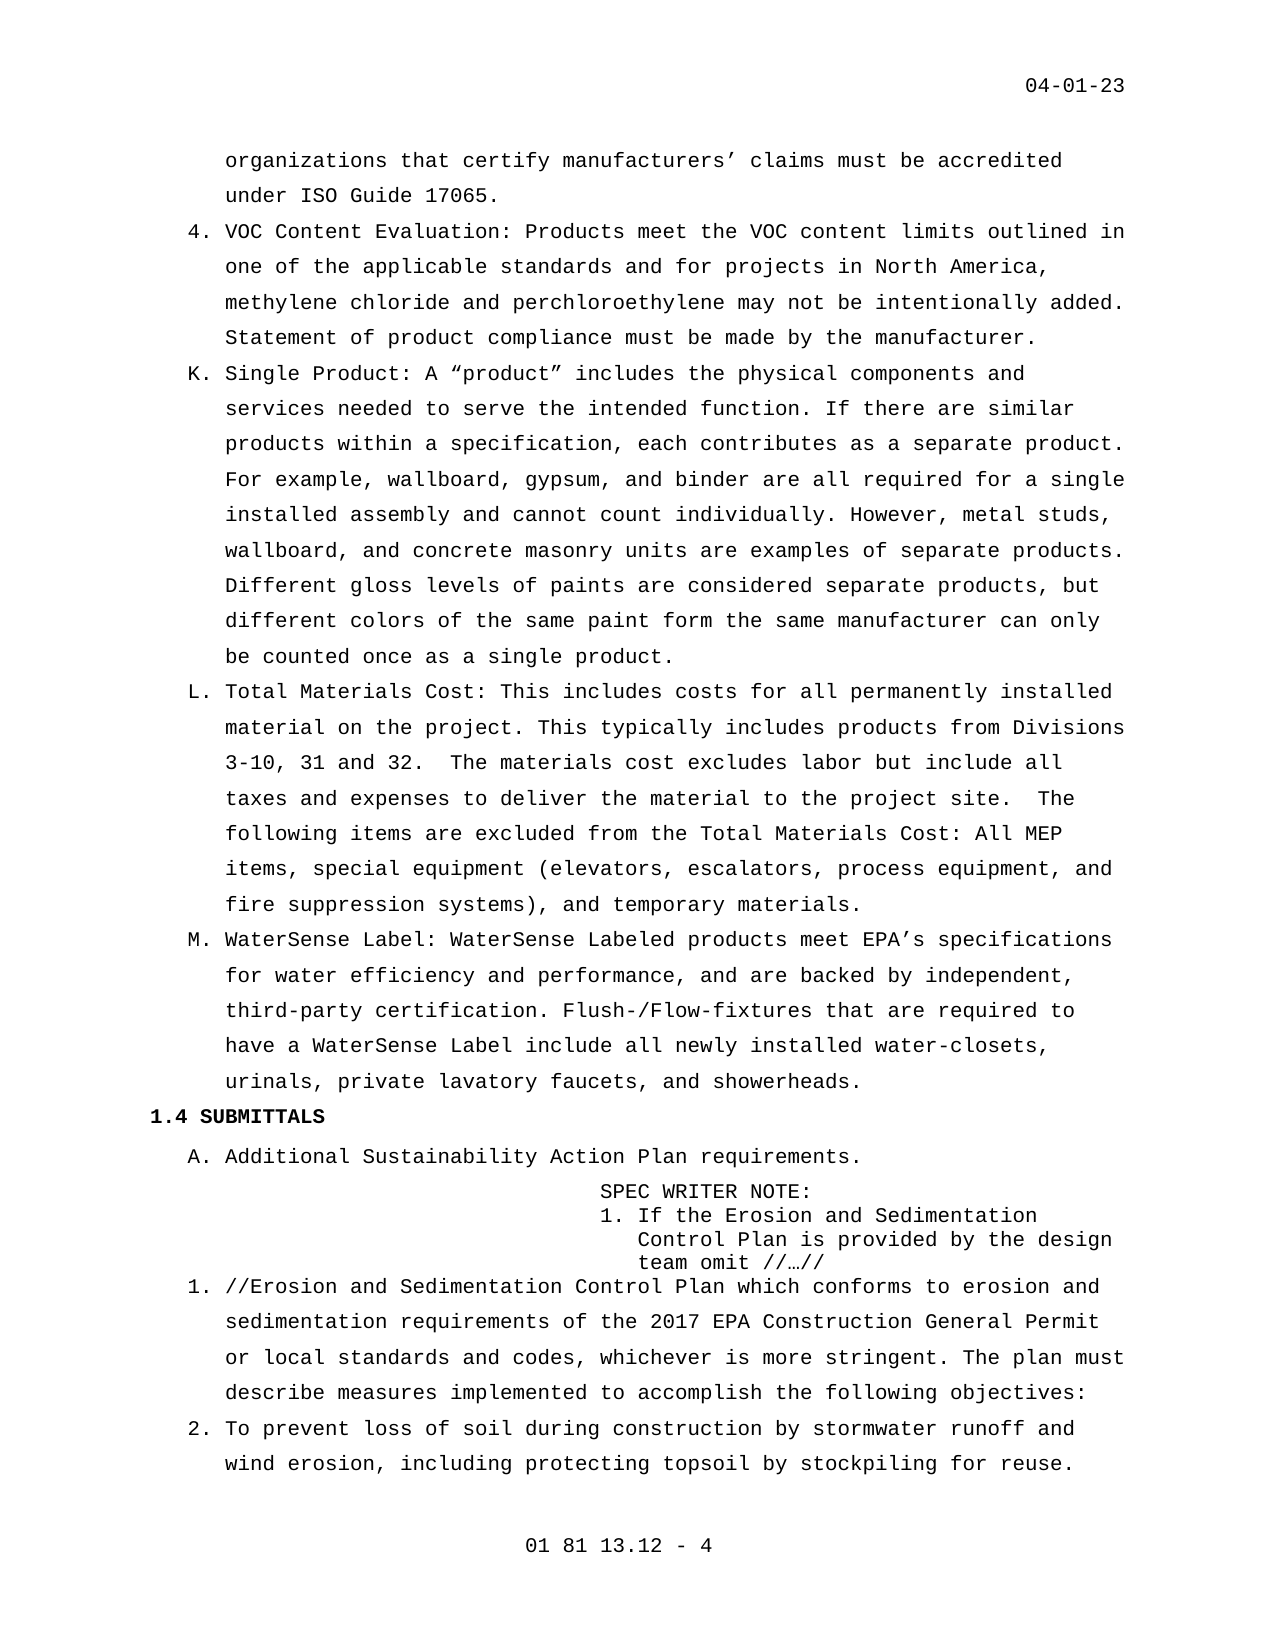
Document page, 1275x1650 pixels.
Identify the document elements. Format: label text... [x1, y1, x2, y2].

text SUBMITTALS [150, 1106, 1125, 1130]
text SPEC WRITER NOTE: [600, 1181, 1125, 1205]
text 1. If the Erosion and Sedimentation Control Plan is provided by the design team omit //…// [600, 1205, 1125, 1276]
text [187, 150, 1125, 209]
text WaterSense Label: WaterSense Labeled products meet EPA’s specifications for water efficiency and performance, and are backed by independent, third-party certification. Flush-/Flow-fixtures that are required to have a WaterSense Label include all newly installed water-closets, urinals, private lavatory faucets, and showerheads. [187, 929, 1125, 1094]
text VOC Content Evaluation: Products meet the VOC content limits outlined in one of the applicable standards and for projects in North America, methylene chloride and perchloroethylene may not be intentionally added. Statement of product compliance must be made by the manufacturer. [187, 221, 1125, 351]
text Single Product: A “product” includes the physical components and services needed to serve the intended function. If there are similar products within a specification, each contributes as a separate product. For example, wallboard, gypsum, and binder are all required for a single installed assembly and cannot count individually. However, metal studs, wallboard, and concrete masonry units are examples of separate products. Different gloss levels of paints are considered separate products, but different colors of the same paint form the same manufacturer can only be counted once as a single product. [187, 362, 1125, 669]
text //Erosion and Sedimentation Control Plan which conforms to erosion and sedimentation requirements of the 2017 EPA Construction General Permit or local standards and codes, whichever is more stringent. The plan must describe measures implemented to accomplish the following objectives: [187, 1276, 1125, 1406]
text Additional Sustainability Action Plan requirements. [187, 1146, 1125, 1169]
text To prevent loss of soil during construction by stormwater runoff and wind erosion, including protecting topsoil by stockpiling for reuse. [187, 1418, 1125, 1477]
text Total Materials Cost: This includes costs for all permanently installed material on the project. This typically includes products from Divisions 3-10, 31 and 32. The materials cost excludes labor but include all taxes and expenses to deliver the material to the project site. The following items are excluded from the Total Materials Cost: All MEP items, special equipment (elevators, escalators, process equipment, and fire suppression systems), and temporary materials. [187, 681, 1125, 917]
